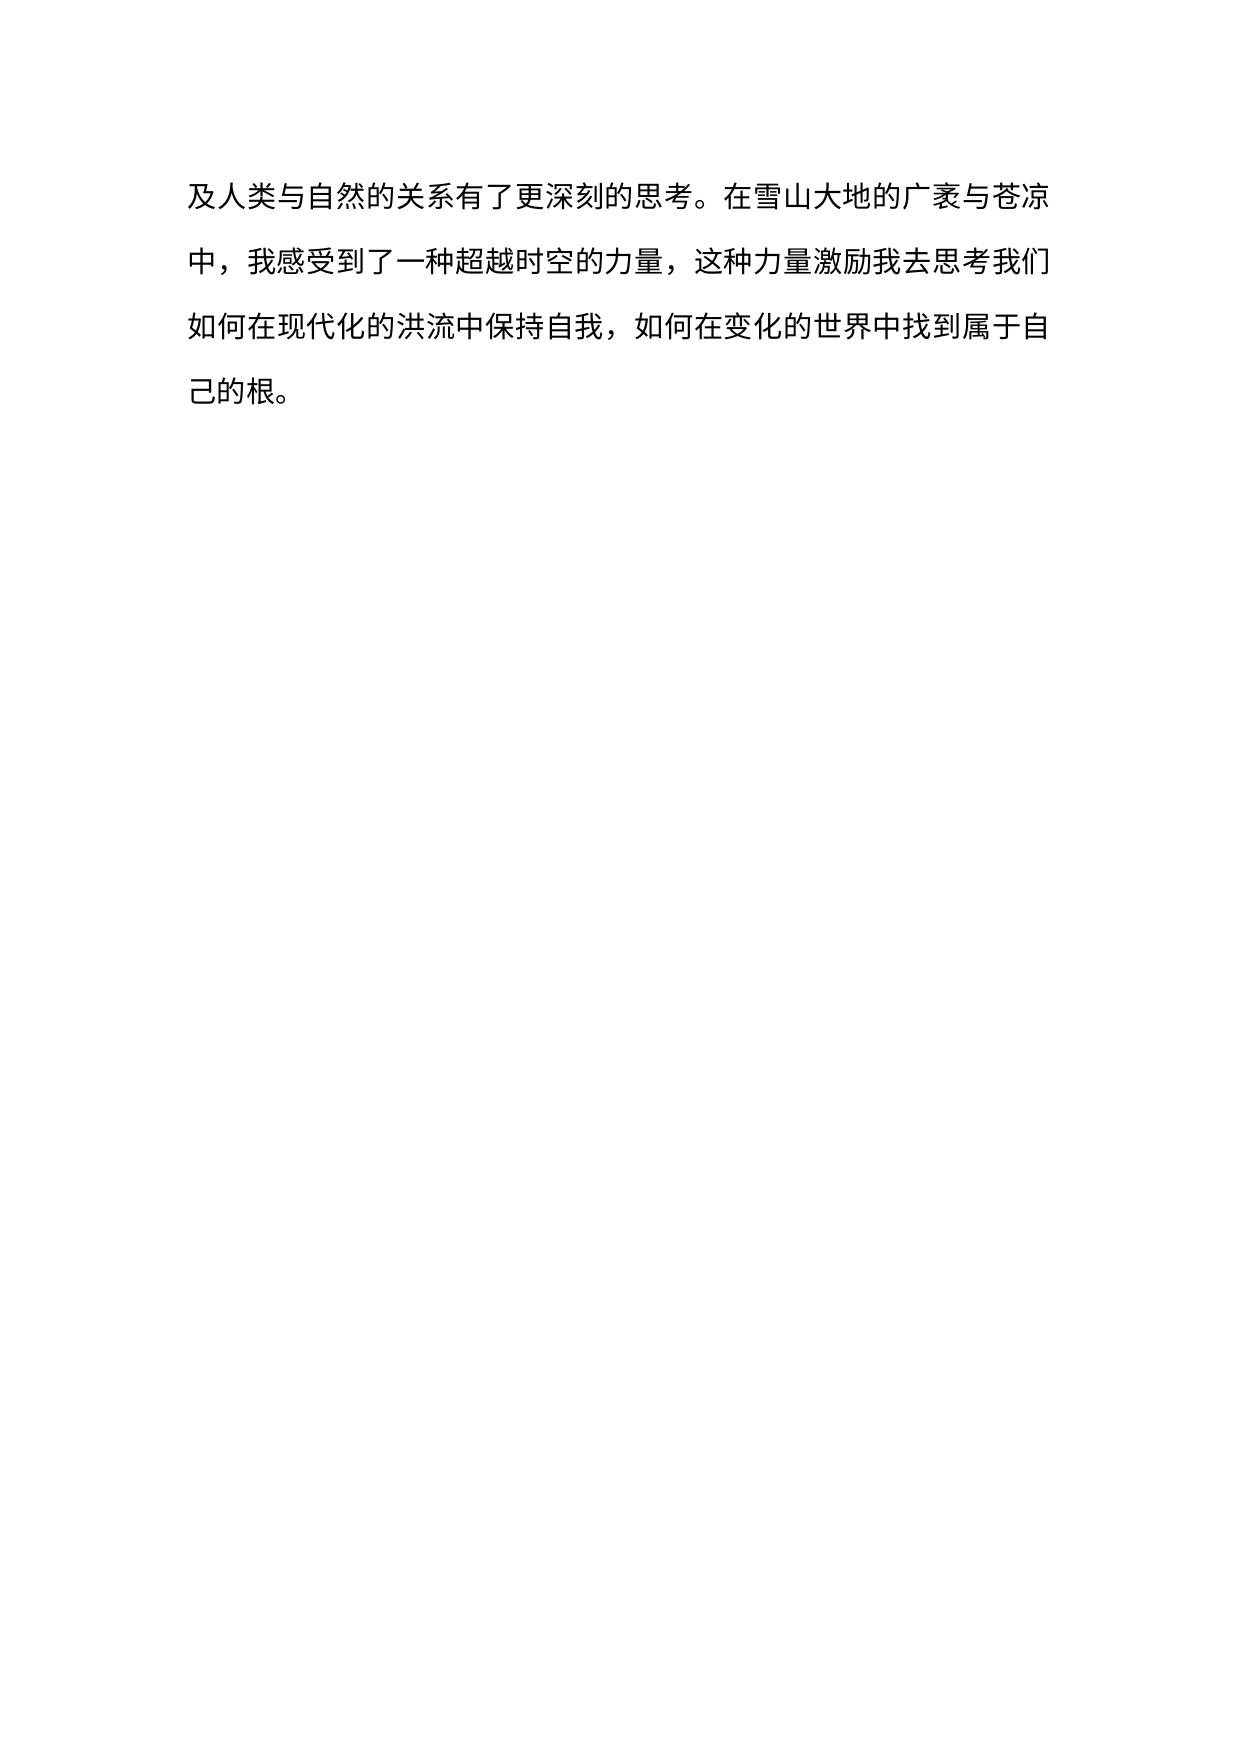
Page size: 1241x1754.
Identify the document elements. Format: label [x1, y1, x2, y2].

text [187, 162, 1053, 422]
